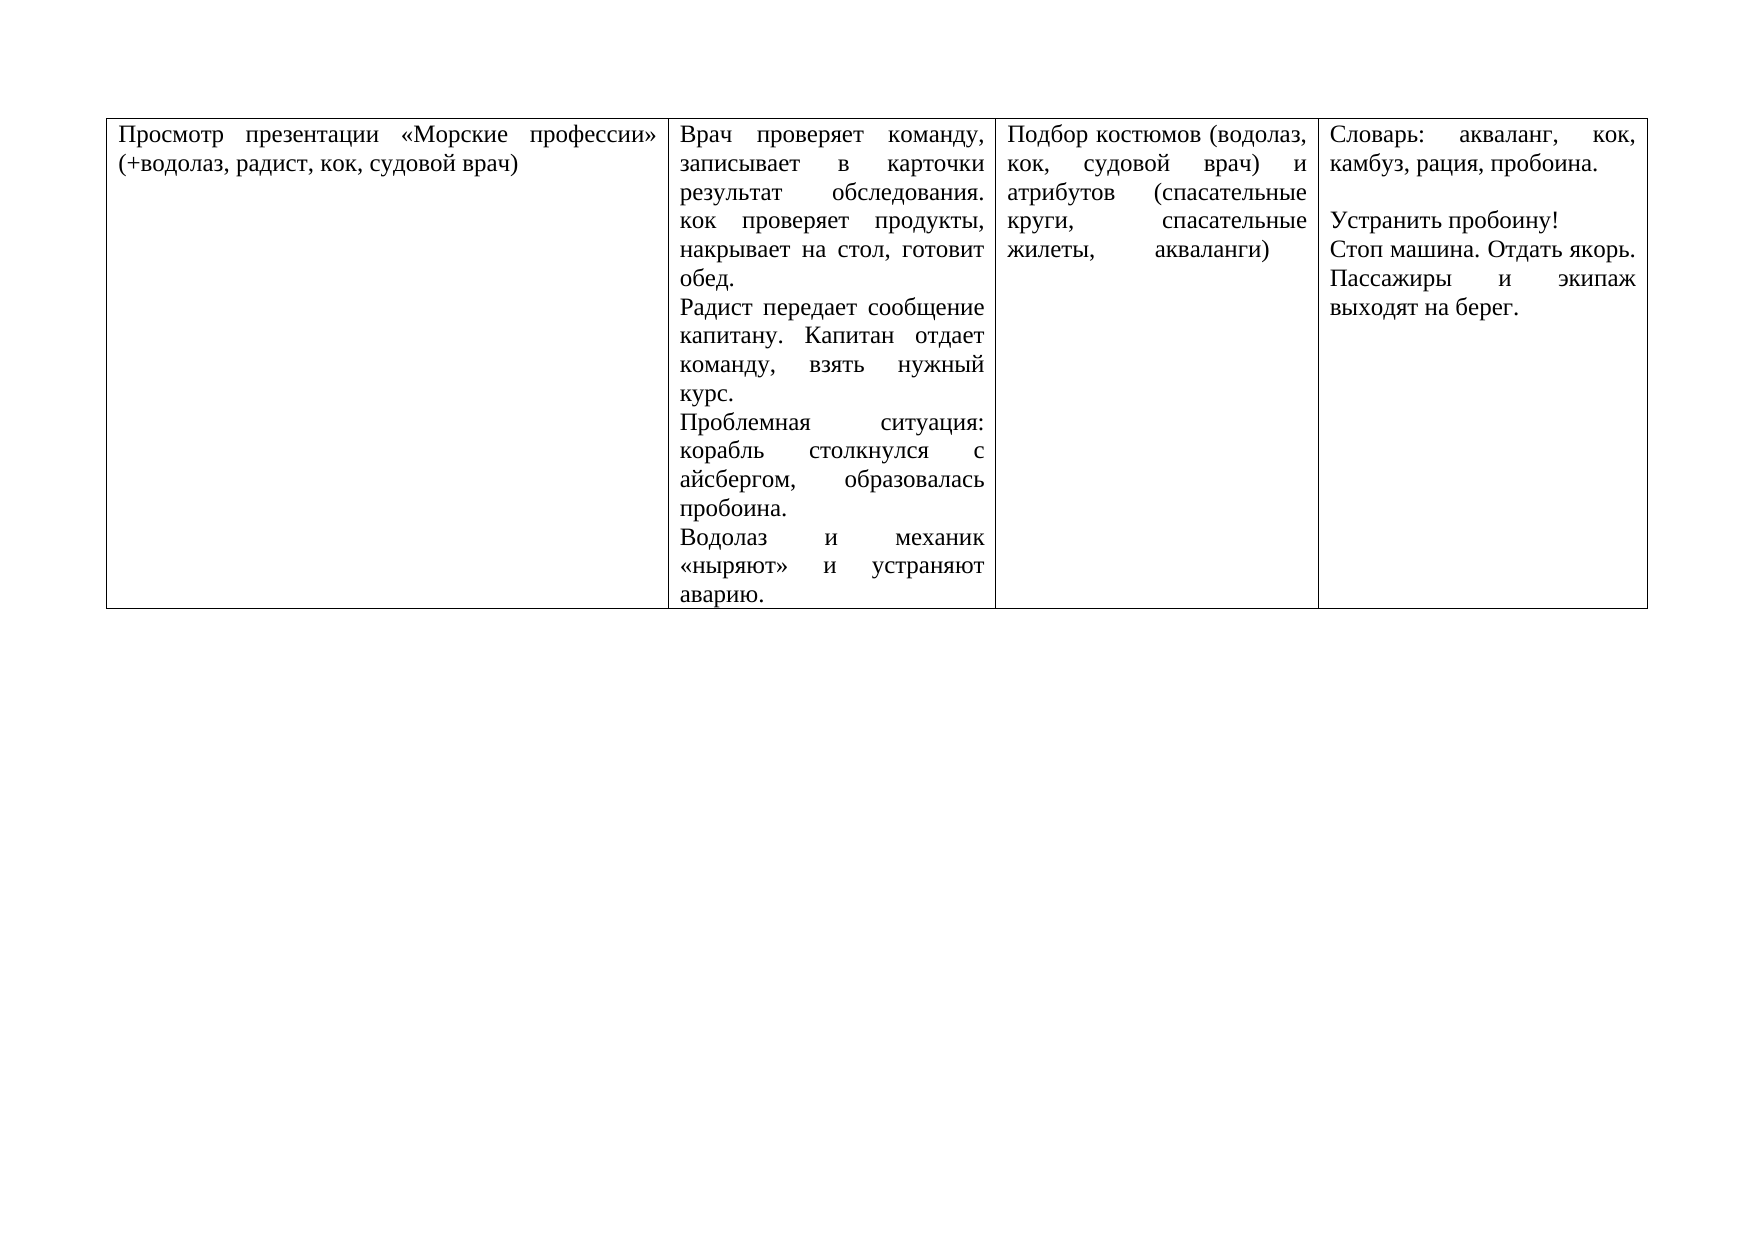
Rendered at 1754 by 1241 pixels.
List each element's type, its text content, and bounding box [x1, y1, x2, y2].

table_cell Подбор костюмов (водолаз, кок, судовой врач) и атрибутов (спасательные круги, спасательные жилеты, акваланги) [996, 119, 1318, 608]
table_cell Просмотр презентации «Морские профессии» (+водолаз, радист, кок, судовой врач) [107, 119, 668, 608]
table_cell Врач проверяет команду, записывает в карточки результат обследования. кок проверяет продукты, накрывает на стол, готовит обед. Радист передает сообщение капитану. Капитан отдает команду, взять нужный курс. Проблемная ситуация: корабль столкнулся с айсбергом, образовалась пробоина. Водолаз и механик «ныряют» и устраняют аварию. [669, 119, 995, 608]
table_cell Словарь: акваланг, кок, камбуз, рация, пробоина. Устранить пробоину! Стоп машина. Отдать якорь. Пассажиры и экипаж выходят на берег. [1319, 119, 1647, 608]
